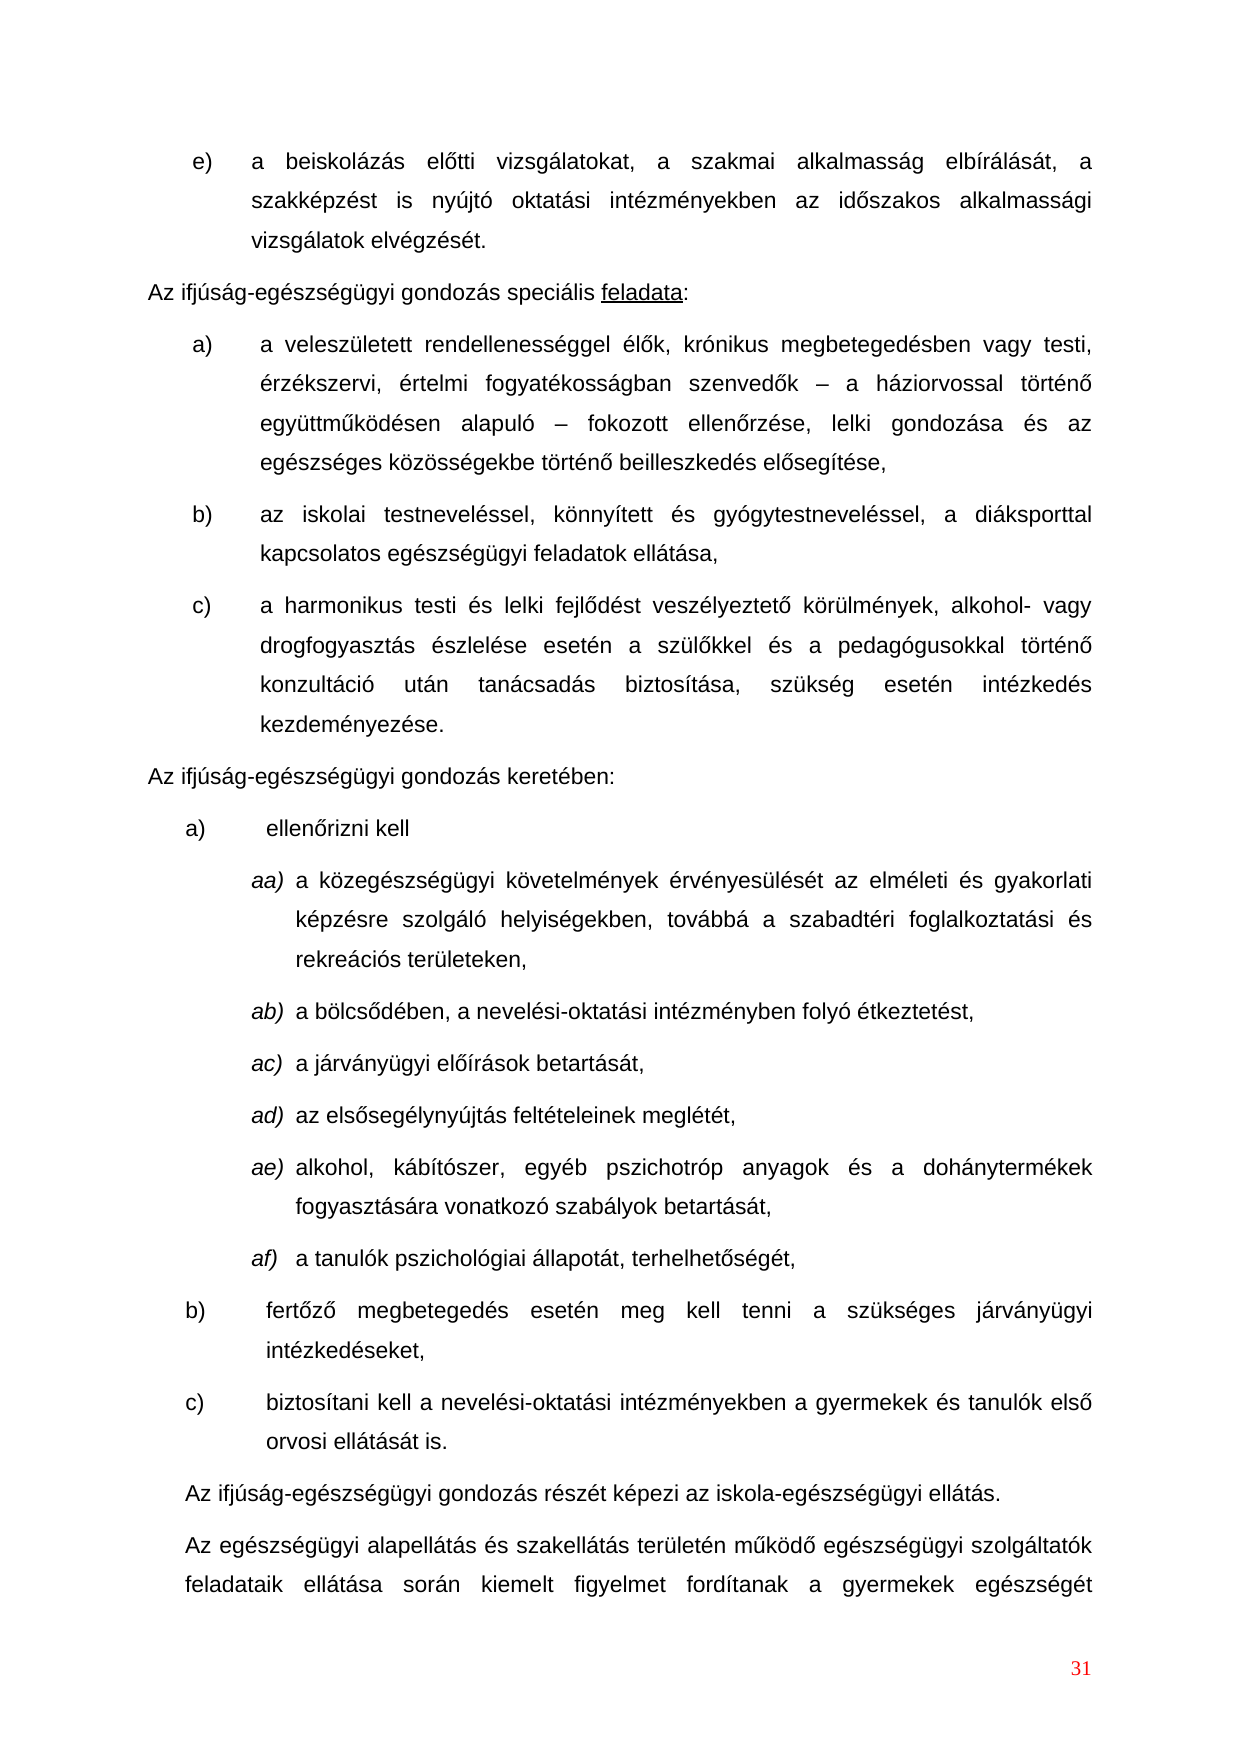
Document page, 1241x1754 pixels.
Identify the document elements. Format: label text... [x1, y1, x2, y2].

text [185, 1532, 1093, 1598]
list a harmonikus testi és lelki fejlődést veszélyeztető körülmények, alkohol- vagy drogfogyasztás észlelése esetén a szülőkkel és a pedagógusokkal történő konzultáció után tanácsadás biztosítása, szükség esetén intézkedés kezdeményezése. [192, 592, 1093, 737]
text ac) a járványügyi előírások betartását, [251, 1050, 1093, 1076]
list ellenőrizni kell [185, 815, 1093, 841]
text Az ifjúság-egészségügyi gondozás keretében: [148, 763, 1093, 789]
list biztosítani kell a nevelési-oktatási intézményekben a gyermekek és tanulók első orvosi ellátását is. [185, 1388, 1093, 1454]
list a beiskolázás előtti vizsgálatokat, a szakmai alkalmasság elbírálását, a szakképzést is nyújtó oktatási intézményekben az időszakos alkalmassági vizsgálatok elvégzését. [192, 148, 1093, 253]
text aa) a közegészségügyi követelmények érvényesülését az elméleti és gyakorlati képzésre szolgáló helyiségekben, továbbá a szabadtéri foglalkoztatási és rekreációs területeken, [251, 867, 1093, 972]
text Az ifjúság-egészségügyi gondozás speciális feladata: [148, 278, 1093, 305]
text af) a tanulók pszichológiai állapotát, terhelhetőségét, [251, 1245, 1093, 1271]
text ad) az elsősegélynyújtás feltételeinek meglétét, [251, 1102, 1093, 1128]
list a veleszületett rendellenességgel élők, krónikus megbetegedésben vagy testi, érzékszervi, értelmi fogyatékosságban szenvedők – a háziorvossal történő együttműködésen alapuló – fokozott ellenőrzése, lelki gondozása és az egészséges közösségekbe történő beilleszkedés elősegítése, [192, 331, 1093, 475]
text Az ifjúság-egészségügyi gondozás részét képezi az iskola-egészségügyi ellátás. [185, 1480, 1093, 1506]
text ab) a bölcsődében, a nevelési-oktatási intézményben folyó étkeztetést, [251, 998, 1093, 1024]
list az iskolai testneveléssel, könnyített és gyógytestneveléssel, a diáksporttal kapcsolatos egészségügyi feladatok ellátása, [192, 501, 1093, 567]
list fertőző megbetegedés esetén meg kell tenni a szükséges járványügyi intézkedéseket, [185, 1297, 1093, 1363]
text ae) alkohol, kábítószer, egyéb pszichotróp anyagok és a dohánytermékek fogyasztására vonatkozó szabályok betartását, [251, 1154, 1093, 1219]
